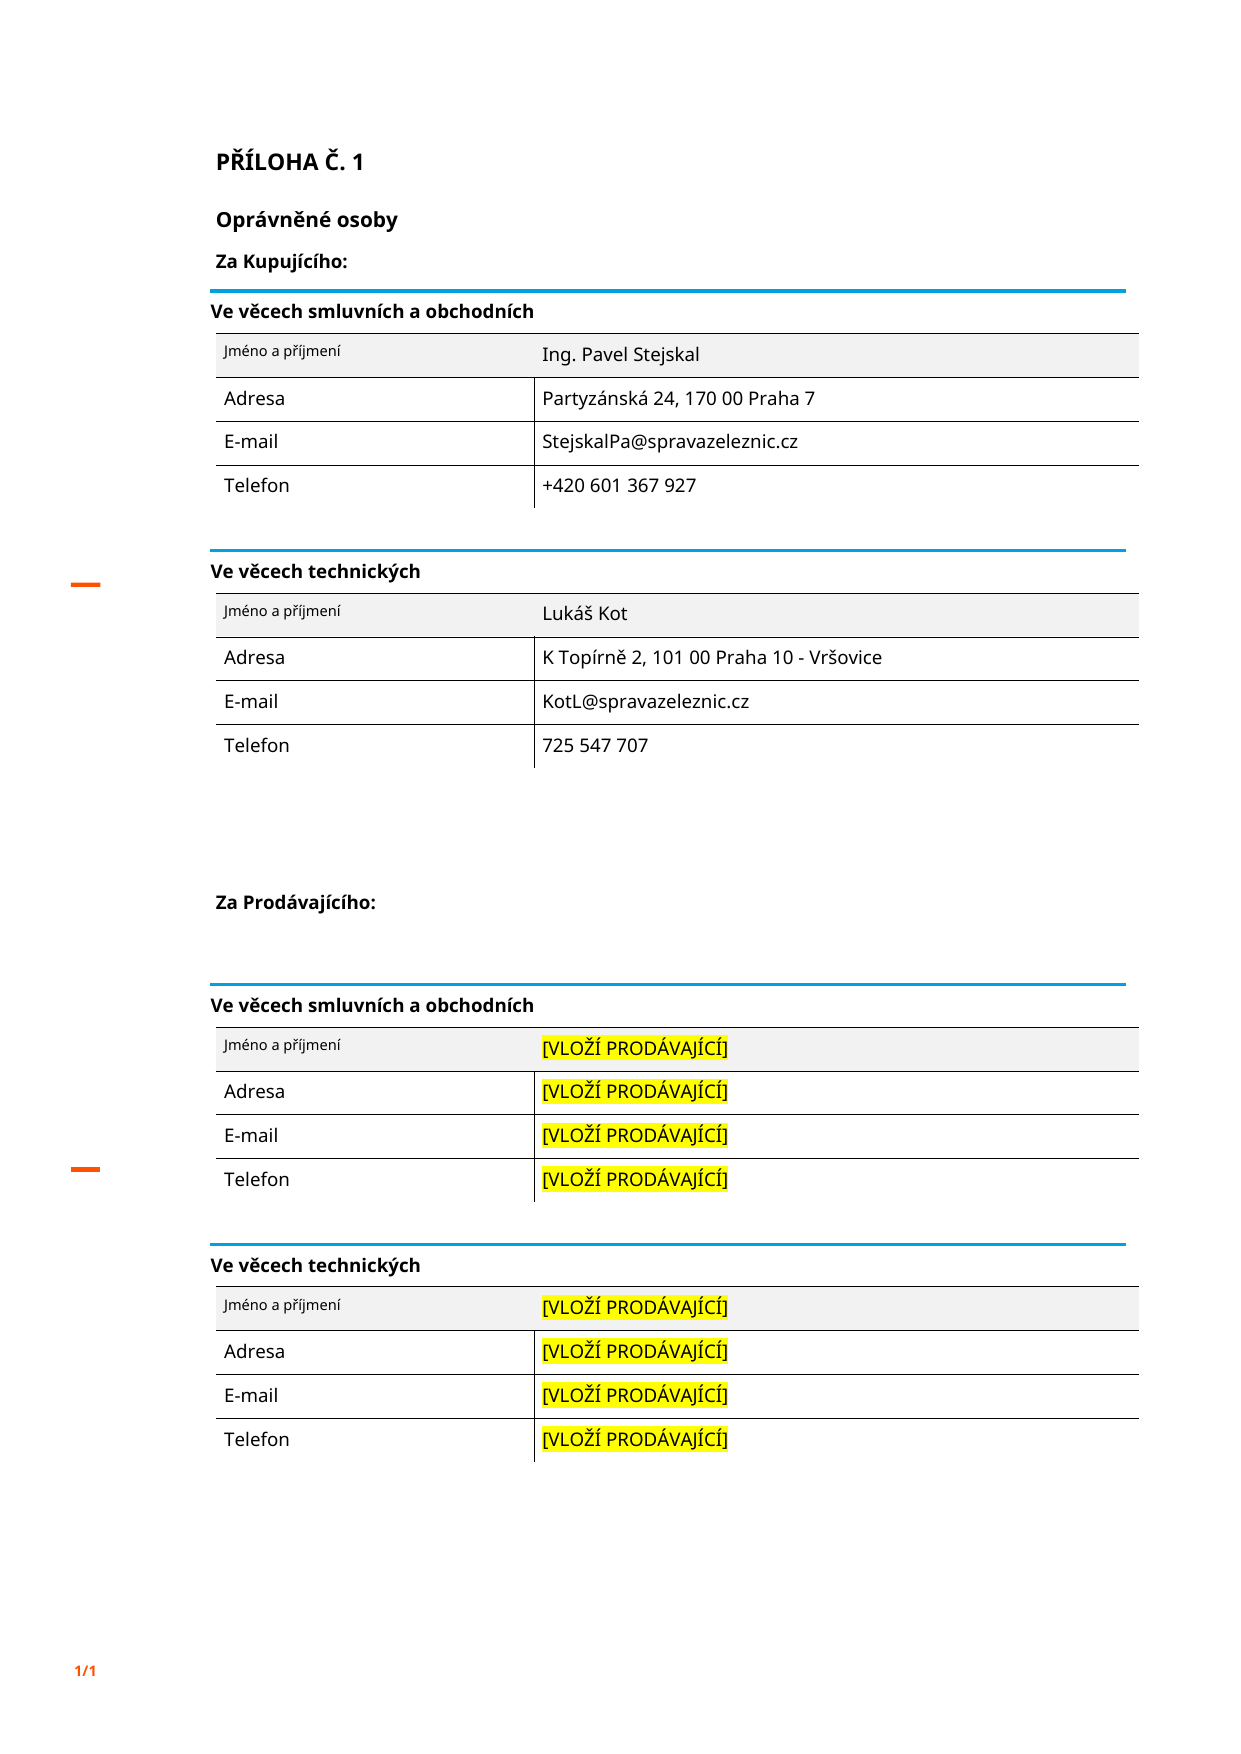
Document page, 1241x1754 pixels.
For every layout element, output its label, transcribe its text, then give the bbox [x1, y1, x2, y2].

table_header Jméno a příjmení [216, 334, 534, 377]
table_cell 725 547 707 [535, 725, 1139, 768]
table_cell E-mail [216, 1375, 534, 1418]
table_cell E-mail [216, 422, 534, 464]
text Ve věcech technických [210, 552, 1126, 584]
table_cell StejskalPa@spravazeleznic.cz [535, 422, 1139, 464]
table_cell Adresa [216, 378, 534, 421]
table_cell [VLOŽÍ PRODÁVAJÍCÍ] [535, 1159, 1139, 1202]
table_cell +420 601 367 927 [535, 466, 1139, 508]
table_cell Adresa [216, 1331, 534, 1374]
table_cell Telefon [216, 725, 534, 768]
table_cell [VLOŽÍ PRODÁVAJÍCÍ] [535, 1375, 1139, 1418]
text Za Kupujícího: [216, 249, 1122, 274]
text Ve věcech smluvních a obchodních [210, 293, 1126, 324]
table_header Jméno a příjmení [216, 1028, 534, 1071]
table_cell [VLOŽÍ PRODÁVAJÍCÍ] [535, 1072, 1139, 1114]
table_cell [VLOŽÍ PRODÁVAJÍCÍ] [535, 1115, 1139, 1158]
table_cell Telefon [216, 466, 534, 508]
table_header [VLOŽÍ PRODÁVAJÍCÍ] [534, 1028, 1139, 1071]
table_cell E-mail [216, 1115, 534, 1158]
table_cell E-mail [216, 681, 534, 724]
text Oprávněné osoby [216, 205, 1122, 233]
table_header Lukáš Kot [534, 594, 1139, 636]
table_cell Telefon [216, 1159, 534, 1202]
table_cell K Topírně 2, 101 00 Praha 10 - Vršovice [535, 638, 1139, 680]
text Příloha č. 1 [216, 146, 1122, 177]
text Za Prodávajícího: [216, 889, 1122, 915]
table_header Jméno a příjmení [216, 594, 534, 636]
table_cell [VLOŽÍ PRODÁVAJÍCÍ] [535, 1331, 1139, 1374]
table_cell KotL@spravazeleznic.cz [535, 681, 1139, 724]
table_header [VLOŽÍ PRODÁVAJÍCÍ] [534, 1287, 1139, 1330]
table_header Ing. Pavel Stejskal [534, 334, 1139, 377]
table_cell Adresa [216, 1072, 534, 1114]
table_cell Telefon [216, 1419, 534, 1462]
table_header Jméno a příjmení [216, 1287, 534, 1330]
table_cell Partyzánská 24, 170 00 Praha 7 [535, 378, 1139, 421]
text Ve věcech smluvních a obchodních [210, 986, 1126, 1018]
table_cell [VLOŽÍ PRODÁVAJÍCÍ] [535, 1419, 1139, 1462]
text Ve věcech technických [210, 1246, 1126, 1277]
table_cell Adresa [216, 638, 534, 680]
